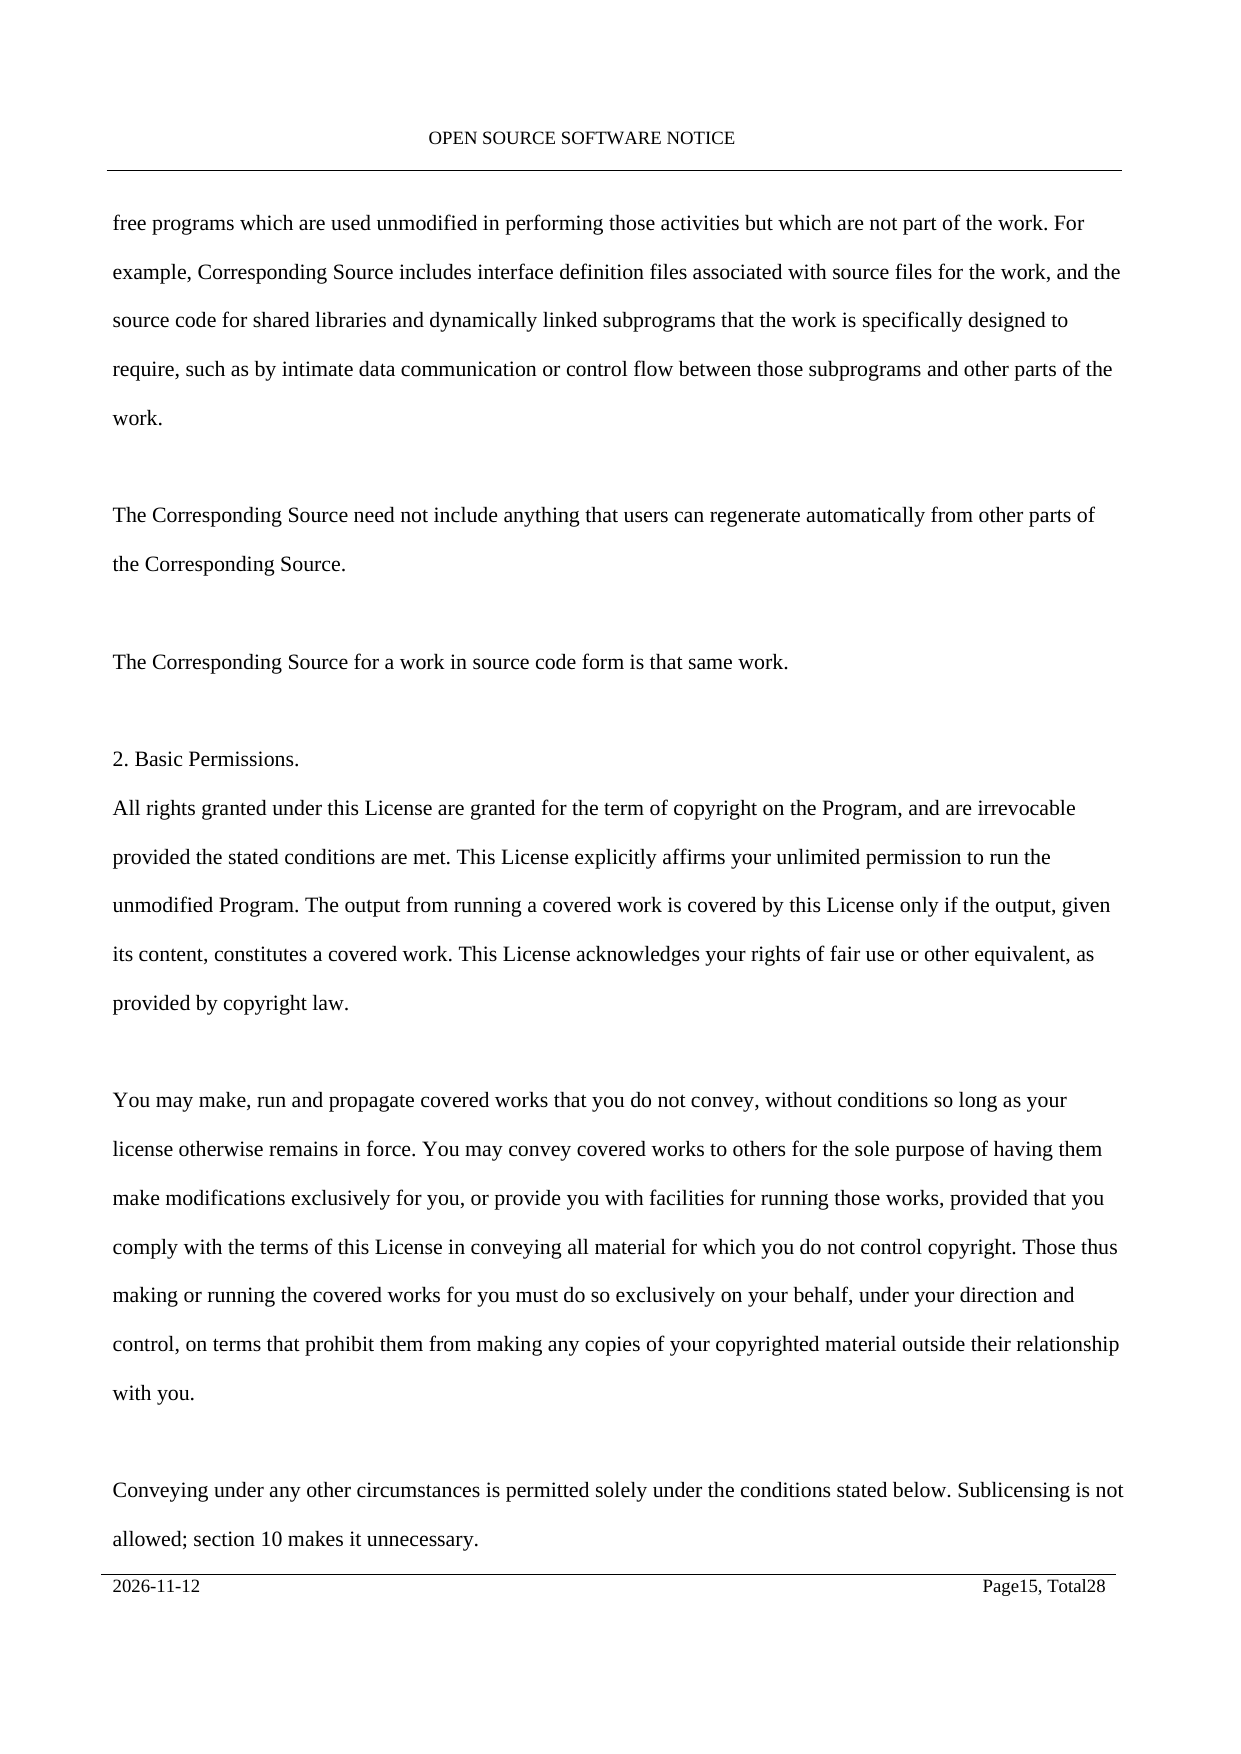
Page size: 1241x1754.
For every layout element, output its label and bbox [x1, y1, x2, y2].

text [112, 206, 1128, 1555]
